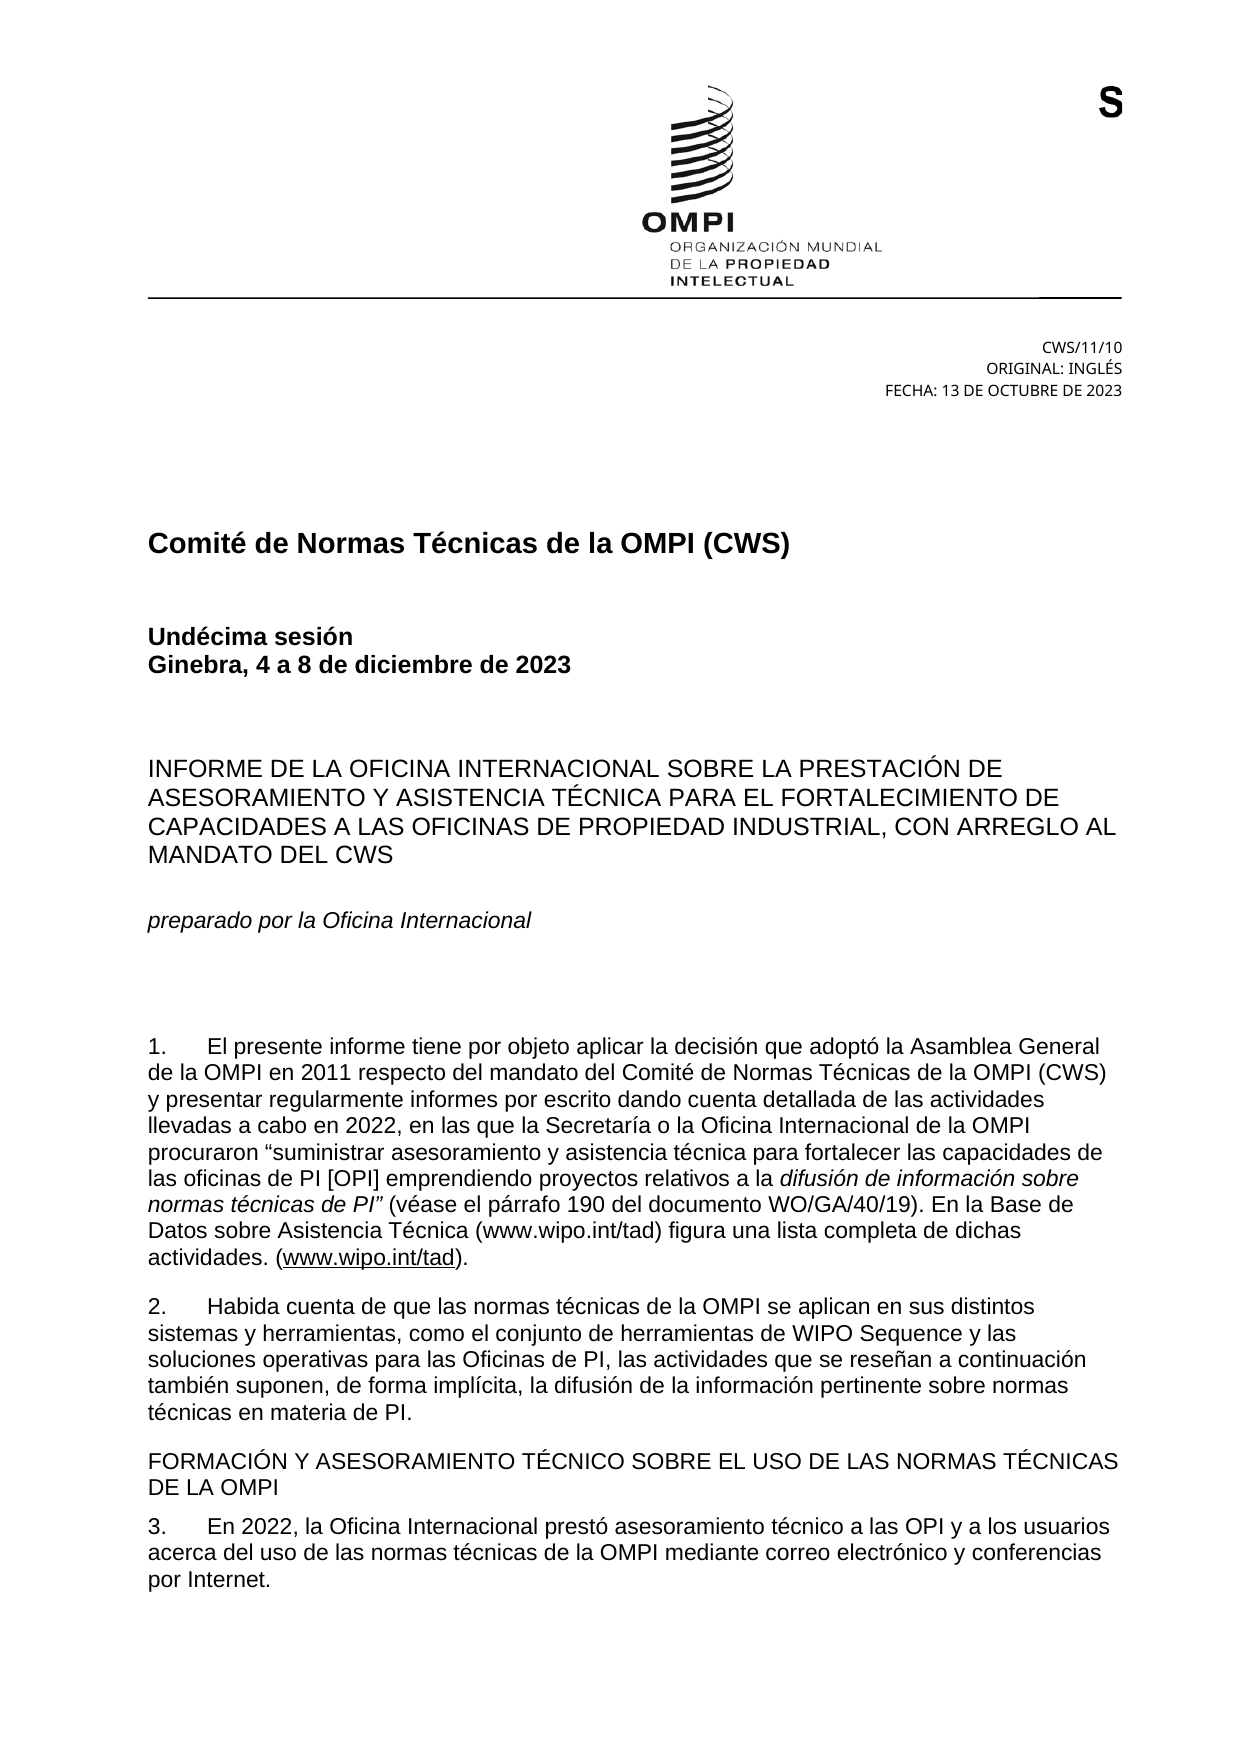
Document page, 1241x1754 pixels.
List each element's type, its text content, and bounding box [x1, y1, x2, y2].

text ORIGINAL: INGLÉS [148, 358, 1122, 379]
picture [627, 79, 1123, 298]
text preparado por la Oficina Internacional [148, 907, 1122, 933]
text Ginebra, 4 a 8 de diciembre de 2023 [148, 650, 1122, 679]
text INFORME DE LA OFICINA INTERNACIONAL SOBRE LA PRESTACIÓN DE ASESORAMIENTO Y ASISTENCIA TÉCNICA PARA EL FORTALECIMIENTO DE CAPACIDADES A LAS OFICINAS DE PROPIEDAD INDUSTRIAL, CON ARREGLO AL MANDATO DEL CWS [148, 754, 1122, 869]
text Comité de Normas Técnicas de la OMPI (CWS) [148, 526, 1122, 559]
text Undécima sesión [148, 622, 1122, 650]
text En 2022, la Oficina Internacional prestó asesoramiento técnico a las OPI y a los usuarios acerca del uso de las normas técnicas de la OMPI mediante correo electrónico y conferencias por Internet. [148, 1513, 1122, 1592]
text FECHA: 13 DE OCTUBRE DE 2023 [148, 379, 1122, 401]
text El presente informe tiene por objeto aplicar la decisión que adoptó la Asamblea General de la OMPI en 2011 respecto del mandato del Comité de Normas Técnicas de la OMPI (CWS) y presentar regularmente informes por escrito dando cuenta detallada de las actividades llevadas a cabo en 2022, en las que la Secretaría o la Oficina Internacional de la OMPI procuraron “suministrar asesoramiento y asistencia técnica para fortalecer las capacidades de las oficinas de PI [OPI] emprendiendo proyectos relativos a la difusión de información sobre normas técnicas de PI” (véase el párrafo 190 del documento WO/GA/40/19). En la Base de Datos sobre Asistencia Técnica (www.wipo.int/tad) figura una lista completa de dichas actividades. (www.wipo.int/tad). [148, 1033, 1122, 1270]
text CWS/11/10 [148, 337, 1122, 358]
subtitle FORMACIÓN Y ASESORAMIENTO TÉCNICO SOBRE EL USO DE LAS NORMAS TÉCNICAS DE LA OMPI [148, 1448, 1122, 1501]
text Habida cuenta de que las normas técnicas de la OMPI se aplican en sus distintos sistemas y herramientas, como el conjunto de herramientas de WIPO Sequence y las soluciones operativas para las Oficinas de PI, las actividades que se reseñan a continuación también suponen, de forma implícita, la difusión de la información pertinente sobre normas técnicas en materia de PI. [148, 1293, 1122, 1425]
